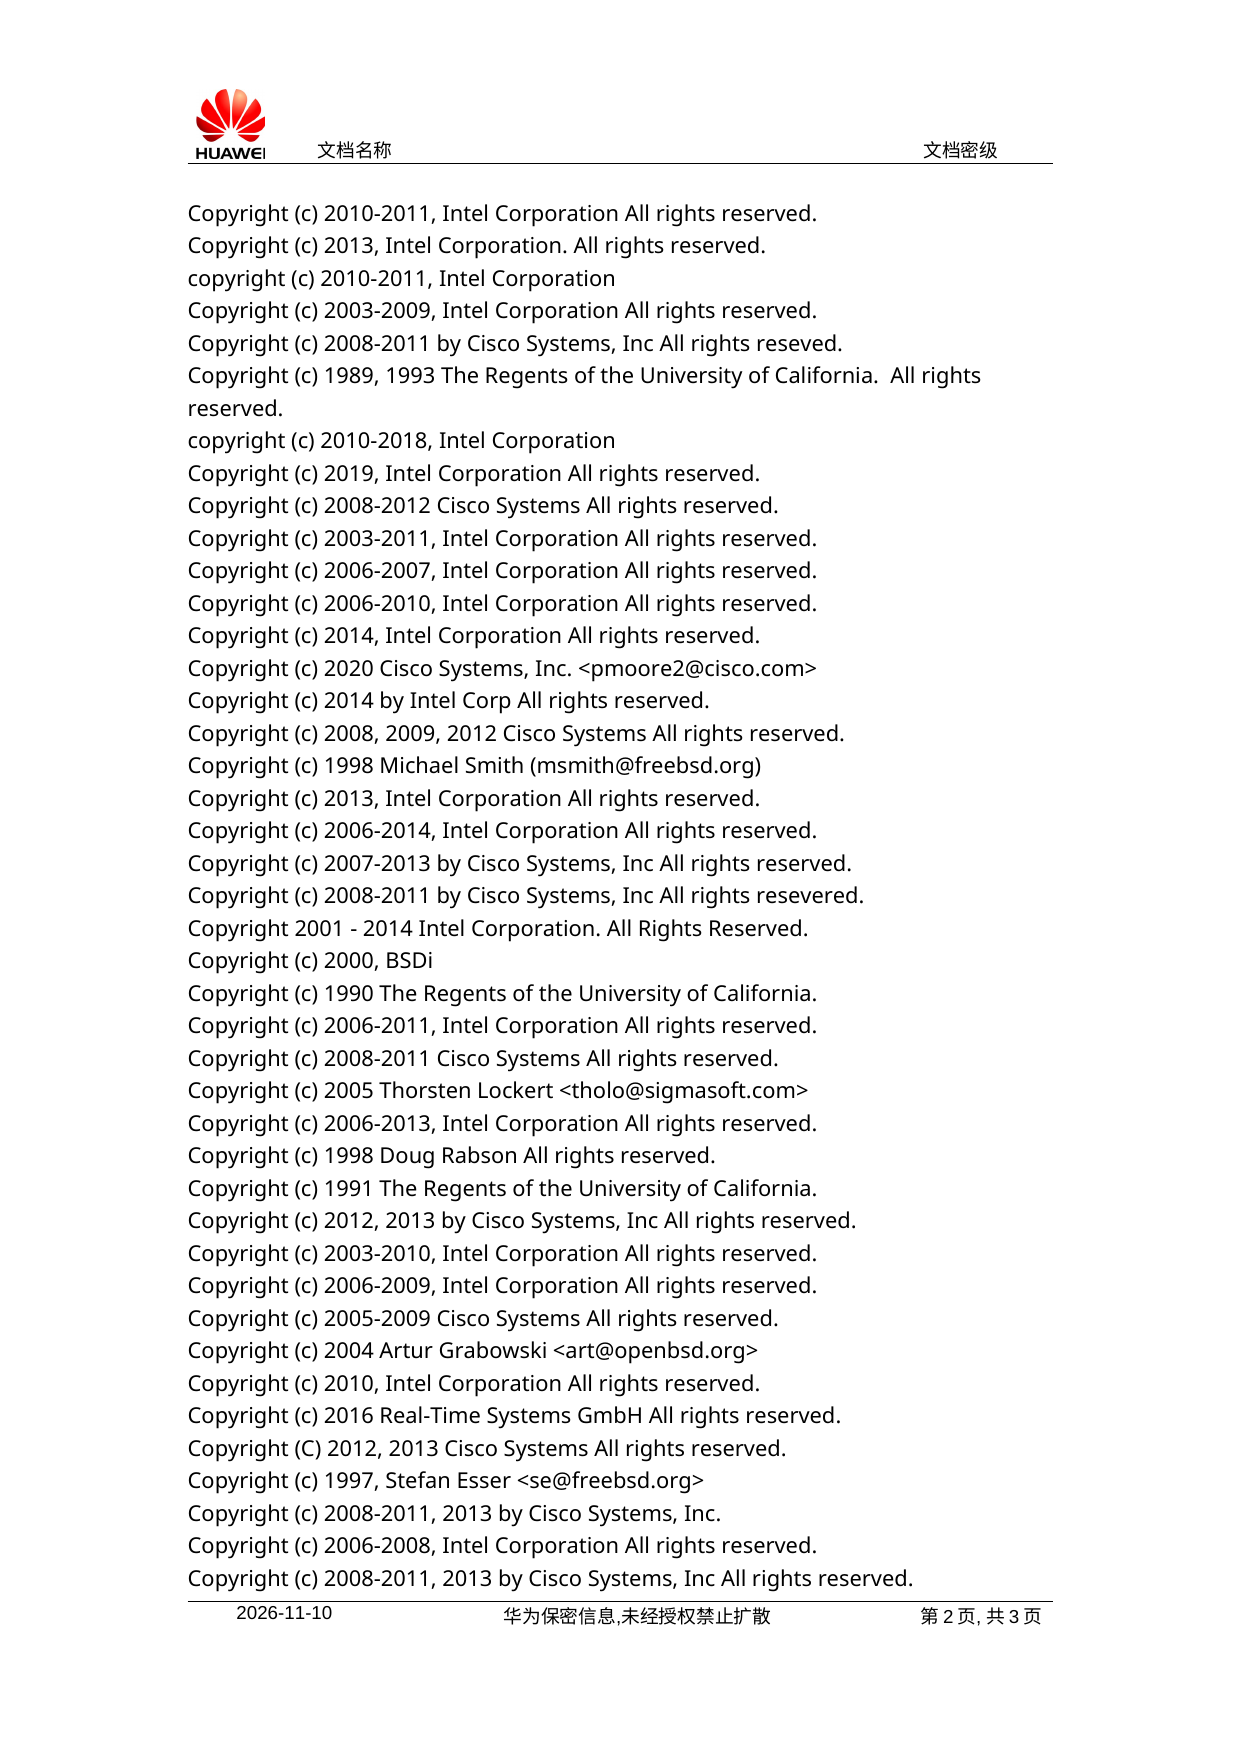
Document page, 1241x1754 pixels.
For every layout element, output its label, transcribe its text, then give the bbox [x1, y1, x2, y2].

text Copyright (c) 2006-2013, Intel Corporation All rights reserved. [187, 1106, 1053, 1139]
text Copyright (c) 2008-2011, 2013 by Cisco Systems, Inc. [187, 1496, 1053, 1529]
text Copyright (c) 2008-2012 Cisco Systems All rights reserved. [187, 489, 1053, 521]
text Copyright (c) 2010, Intel Corporation All rights reserved. [187, 1366, 1053, 1399]
text Copyright (c) 2006-2008, Intel Corporation All rights reserved. [187, 1529, 1053, 1561]
text Copyright (c) 2005-2009 Cisco Systems All rights reserved. [187, 1301, 1053, 1334]
text Copyright (c) 2000, BSDi [187, 944, 1053, 976]
text Copyright 2001 - 2014 Intel Corporation. All Rights Reserved. [187, 911, 1053, 944]
text Copyright (c) 1989, 1993 The Regents of the University of California. All rights reserved. [187, 359, 1053, 424]
text Copyright (c) 2003-2009, Intel Corporation All rights reserved. [187, 294, 1053, 326]
text Copyright (c) 2013, Intel Corporation All rights reserved. [187, 781, 1053, 814]
text Copyright (c) 2008-2011 by Cisco Systems, Inc All rights reseved. [187, 326, 1053, 359]
text Copyright (c) 1997, Stefan Esser <se@freebsd.org> [187, 1464, 1053, 1496]
text Copyright (c) 1991 The Regents of the University of California. [187, 1171, 1053, 1204]
text Copyright (c) 2019, Intel Corporation All rights reserved. [187, 456, 1053, 489]
text Copyright (c) 2007-2013 by Cisco Systems, Inc All rights reserved. [187, 846, 1053, 879]
text Copyright (c) 2006-2010, Intel Corporation All rights reserved. [187, 586, 1053, 619]
text Copyright (c) 2006-2011, Intel Corporation All rights reserved. [187, 1009, 1053, 1041]
text Copyright (c) 2006-2009, Intel Corporation All rights reserved. [187, 1269, 1053, 1301]
text copyright (c) 2010-2018, Intel Corporation [187, 424, 1053, 456]
text Copyright (c) 2006-2007, Intel Corporation All rights reserved. [187, 554, 1053, 586]
text Copyright (c) 2003-2011, Intel Corporation All rights reserved. [187, 521, 1053, 554]
text Copyright (c) 2016 Real-Time Systems GmbH All rights reserved. [187, 1399, 1053, 1431]
text Copyright (c) 2008-2011 Cisco Systems All rights reserved. [187, 1041, 1053, 1074]
text Copyright (C) 2012, 2013 Cisco Systems All rights reserved. [187, 1431, 1053, 1464]
text Copyright (c) 2012, 2013 by Cisco Systems, Inc All rights reserved. [187, 1204, 1053, 1236]
text Copyright (c) 2020 Cisco Systems, Inc. <pmoore2@cisco.com> [187, 651, 1053, 684]
picture [196, 89, 265, 159]
text Copyright (c) 1998 Doug Rabson All rights reserved. [187, 1139, 1053, 1171]
text Copyright (c) 2013, Intel Corporation. All rights reserved. [187, 229, 1053, 261]
text Copyright (c) 2005 Thorsten Lockert <tholo@sigmasoft.com> [187, 1074, 1053, 1106]
text Copyright (c) 2004 Artur Grabowski <art@openbsd.org> [187, 1334, 1053, 1366]
text Copyright (c) 2006-2014, Intel Corporation All rights reserved. [187, 814, 1053, 846]
text Copyright (c) 2014 by Intel Corp All rights reserved. [187, 684, 1053, 716]
text copyright (c) 2010-2011, Intel Corporation [187, 261, 1053, 294]
text Copyright (c) 1998 Michael Smith (msmith@freebsd.org) [187, 749, 1053, 781]
text Copyright (c) 2008-2011 by Cisco Systems, Inc All rights resevered. [187, 879, 1053, 911]
text Copyright (c) 2008-2011, 2013 by Cisco Systems, Inc All rights reserved. [187, 1561, 1053, 1594]
text Copyright (c) 2014, Intel Corporation All rights reserved. [187, 619, 1053, 651]
text Copyright (c) 1990 The Regents of the University of California. [187, 976, 1053, 1009]
text Copyright (c) 2010-2011, Intel Corporation All rights reserved. [187, 196, 1053, 229]
text Copyright (c) 2008, 2009, 2012 Cisco Systems All rights reserved. [187, 716, 1053, 749]
text Copyright (c) 2003-2010, Intel Corporation All rights reserved. [187, 1236, 1053, 1269]
